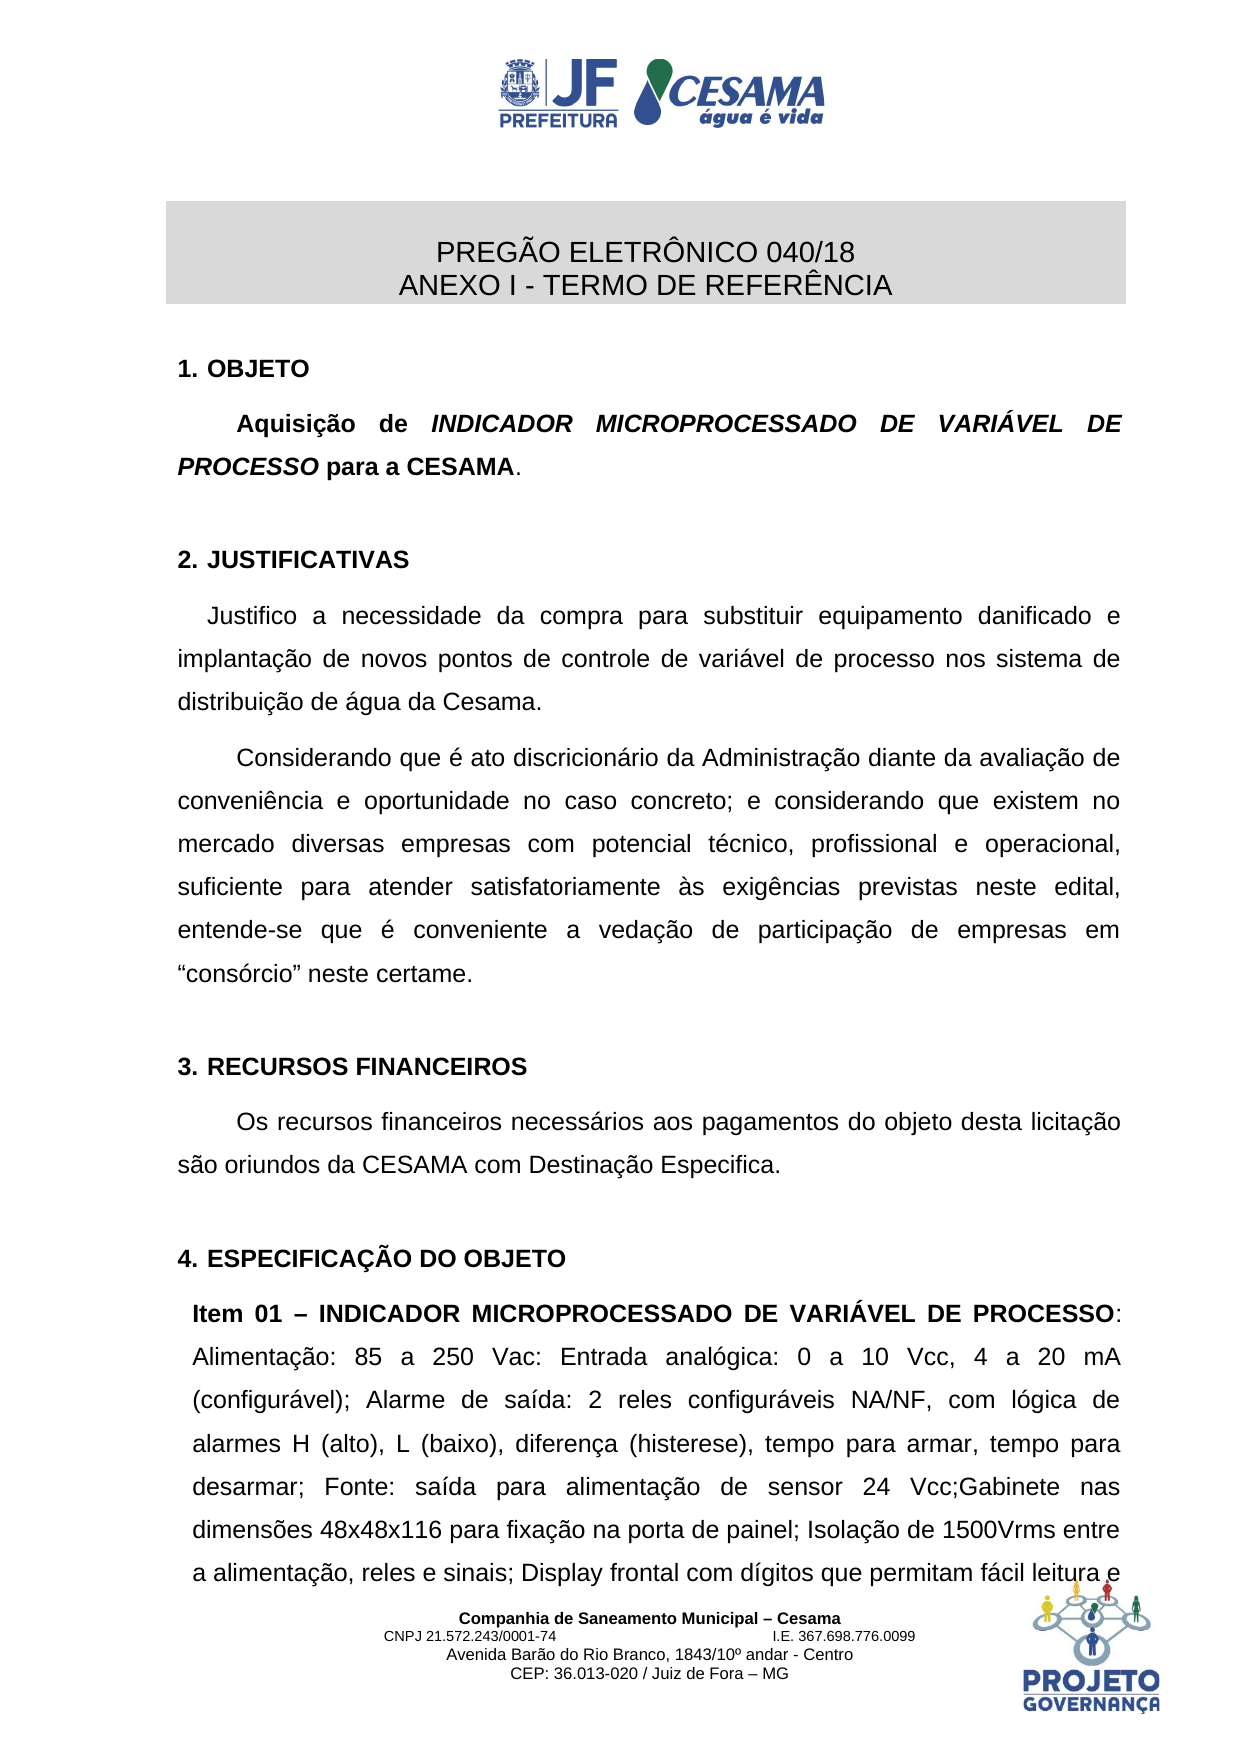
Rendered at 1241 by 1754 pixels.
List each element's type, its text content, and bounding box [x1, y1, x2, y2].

text Os recursos financeiros necessários aos pagamentos do objeto desta licitação são oriundos da CESAMA com Destinação Especifica. [177, 1107, 1122, 1179]
list JUSTIFICATIVAS [177, 546, 1122, 574]
list RECURSOS FINANCEIROS [177, 1052, 1122, 1081]
list ESPECIFICAÇÃO DO OBJETO [177, 1244, 1122, 1272]
text Aquisição de INDICADOR MICROPROCESSADO DE VARIÁVEL DE PROCESSO para a CESAMA. [177, 409, 1122, 481]
picture [1023, 1579, 1160, 1714]
text Considerando que é ato discricionário da Administração diante da avaliação de conveniência e oportunidade no caso concreto; e considerando que existem no mercado diversas empresas com potencial técnico, profissional e operacional, suficiente para atender satisfatoriamente às exigências previstas neste edital, entende-se que é conveniente a vedação de participação de empresas em “consórcio” neste certame. [177, 743, 1122, 987]
table_header PREGÃO ELETRÔNICO 040/18 ANEXO I - TERMO DE REFERÊNCIA [166, 201, 1126, 304]
text Justifico a necessidade da compra para substituir equipamento danificado e implantação de novos pontos de controle de variável de processo nos sistema de distribuição de água da Cesama. [177, 601, 1122, 716]
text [192, 1299, 1122, 1587]
list OBJETO [177, 354, 1122, 382]
picture [498, 59, 825, 128]
